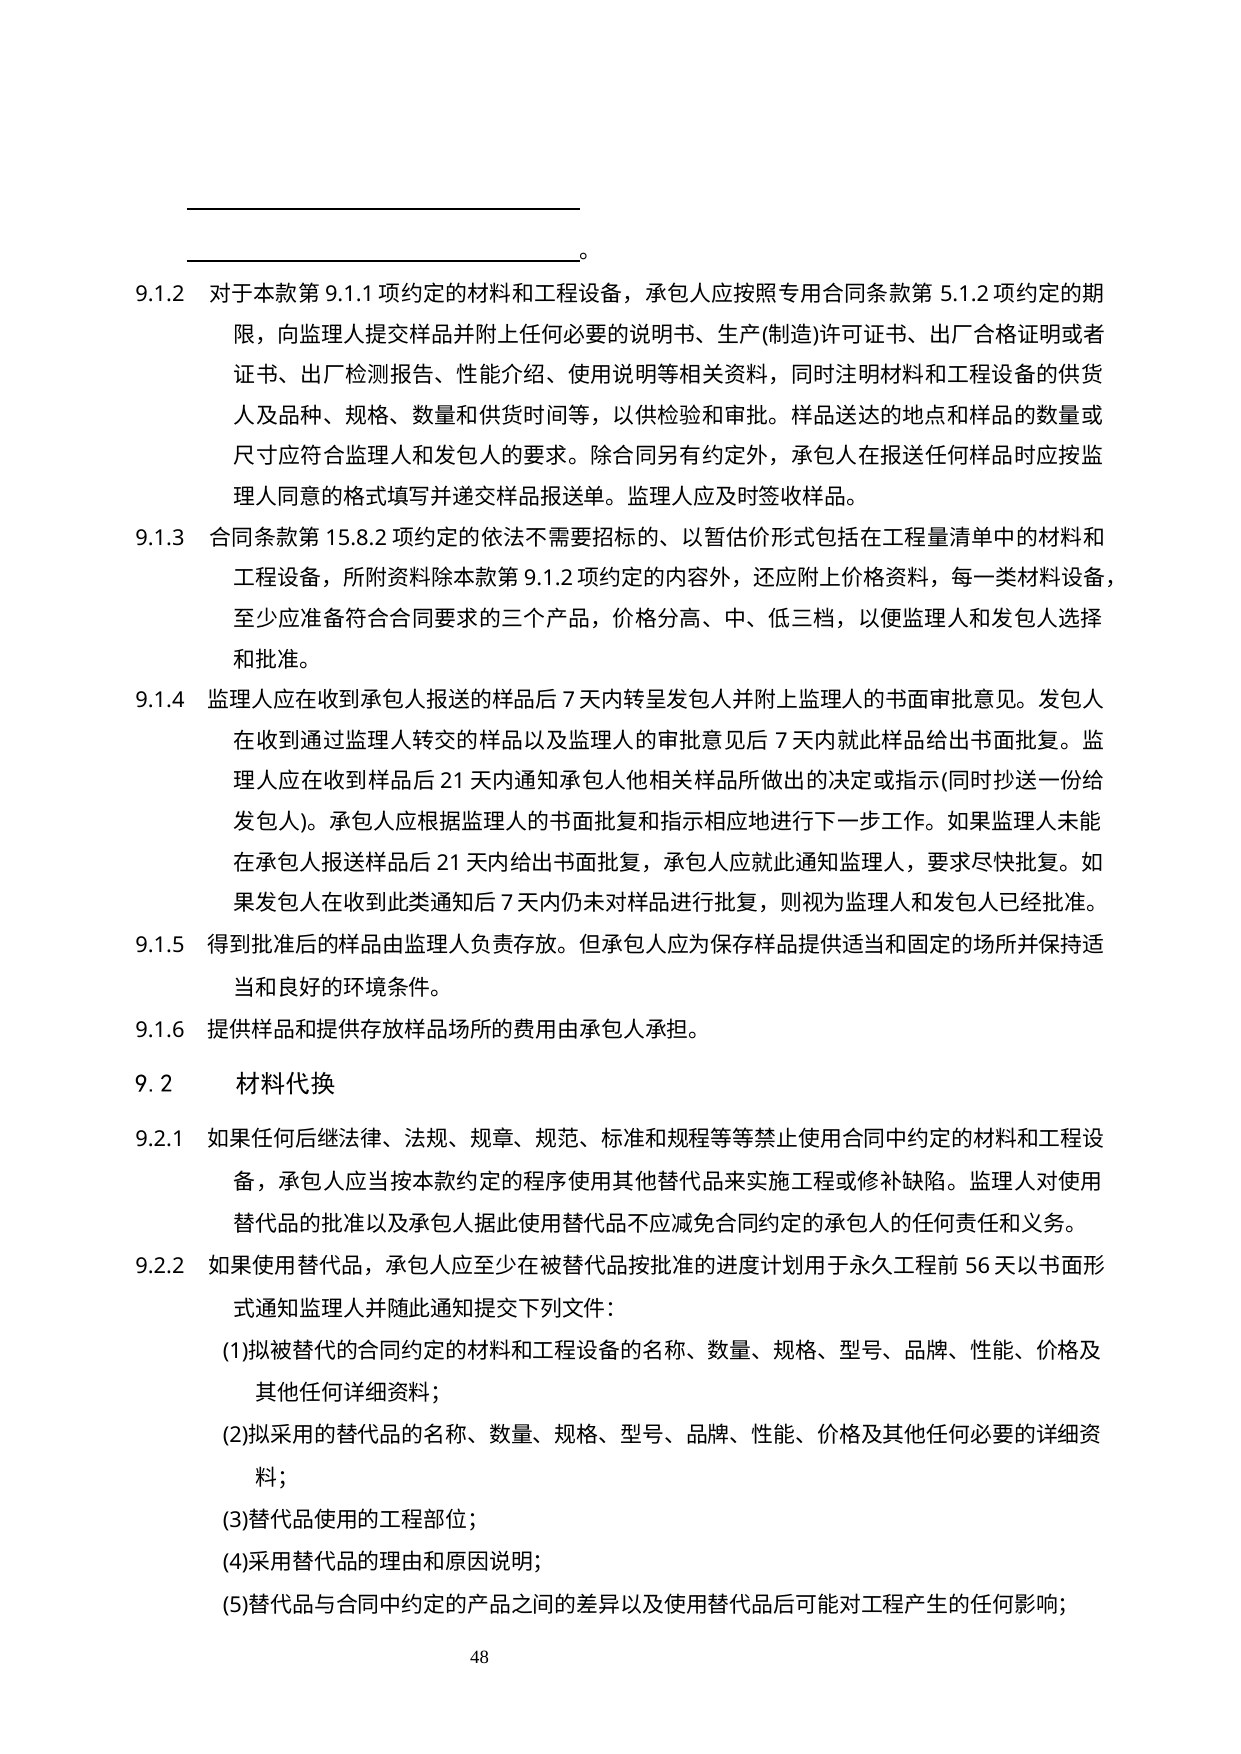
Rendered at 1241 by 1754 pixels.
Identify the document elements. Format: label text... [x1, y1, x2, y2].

text 9.1.4 监理人应在收到承包人报送的样品后7天内转呈发包人并附上监理人的书面审批意见。发包人在收到通过监理人转交的样品以及监理人的审批意见后7天内就此样品给出书面批复。监理人应在收到样品后21天内通知承包人他相关样品所做出的决定或指示(同时抄送一份给发包人)。承包人应根据监理人的书面批复和指示相应地进行下一步工作。如果监理人未能在承包人报送样品后21天内给出书面批复，承包人应就此通知监理人，要求尽快批复。如果发包人在收到此类通知后7天内仍未对样品进行批复，则视为监理人和发包人已经批准。 [135, 675, 1105, 919]
text 9.1.3 合同条款第15.8.2项约定的依法不需要招标的、以暂估价形式包括在工程量清单中的材料和工程设备，所附资料除本款第9.1.2项约定的内容外，还应附上价格资料，每一类材料设备，至少应准备符合合同要求的三个产品，价格分高、中、低三档，以便监理人和发包人选择和批准。 [135, 513, 1105, 675]
text (2)拟采用的替代品的名称、数量、规格、型号、品牌、性能、价格及其他任何必要的详细资料； [223, 1409, 1105, 1494]
text 9.1.2 对于本款第9.1.1项约定的材料和工程设备，承包人应按照专用合同条款第5.1.2项约定的期限，向监理人提交样品并附上任何必要的说明书、生产(制造)许可证书、出厂合格证明或者证书、出厂检测报告、性能介绍、使用说明等相关资料，同时注明材料和工程设备的供货人及品种、规格、数量和供货时间等，以供检验和审批。样品送达的地点和样品的数量或尺寸应符合监理人和发包人的要求。除合同另有约定外，承包人在报送任何样品时应按监理人同意的格式填写并递交样品报送单。监理人应及时签收样品。 [135, 269, 1105, 513]
text 9.2.2 如果使用替代品，承包人应至少在被替代品按批准的进度计划用于永久工程前56天以书面形式通知监理人并随此通知提交下列文件： [135, 1240, 1105, 1324]
text 9.2 材料代换 [135, 1058, 1105, 1101]
text 9.1.5 得到批准后的样品由监理人负责存放。但承包人应为保存样品提供适当和固定的场所并保持适当和良好的环境条件。 [135, 919, 1105, 1003]
text (1)拟被替代的合同约定的材料和工程设备的名称、数量、规格、型号、品牌、性能、价格及其他任何详细资料； [223, 1324, 1105, 1409]
text 9.2.1 如果任何后继法律、法规、规章、规范、标准和规程等等禁止使用合同中约定的材料和工程设备，承包人应当按本款约定的程序使用其他替代品来实施工程或修补缺陷。监理人对使用替代品的批准以及承包人据此使用替代品不应减免合同约定的承包人的任何责任和义务。 [135, 1113, 1105, 1240]
text (5)替代品与合同中约定的产品之间的差异以及使用替代品后可能对工程产生的任何影响； [223, 1578, 1105, 1621]
text (3)替代品使用的工程部位； [223, 1494, 1105, 1536]
text 。 [135, 217, 1105, 269]
text 9.1.6 提供样品和提供存放样品场所的费用由承包人承担。 [135, 1003, 1105, 1046]
text (4)采用替代品的理由和原因说明； [223, 1536, 1105, 1578]
